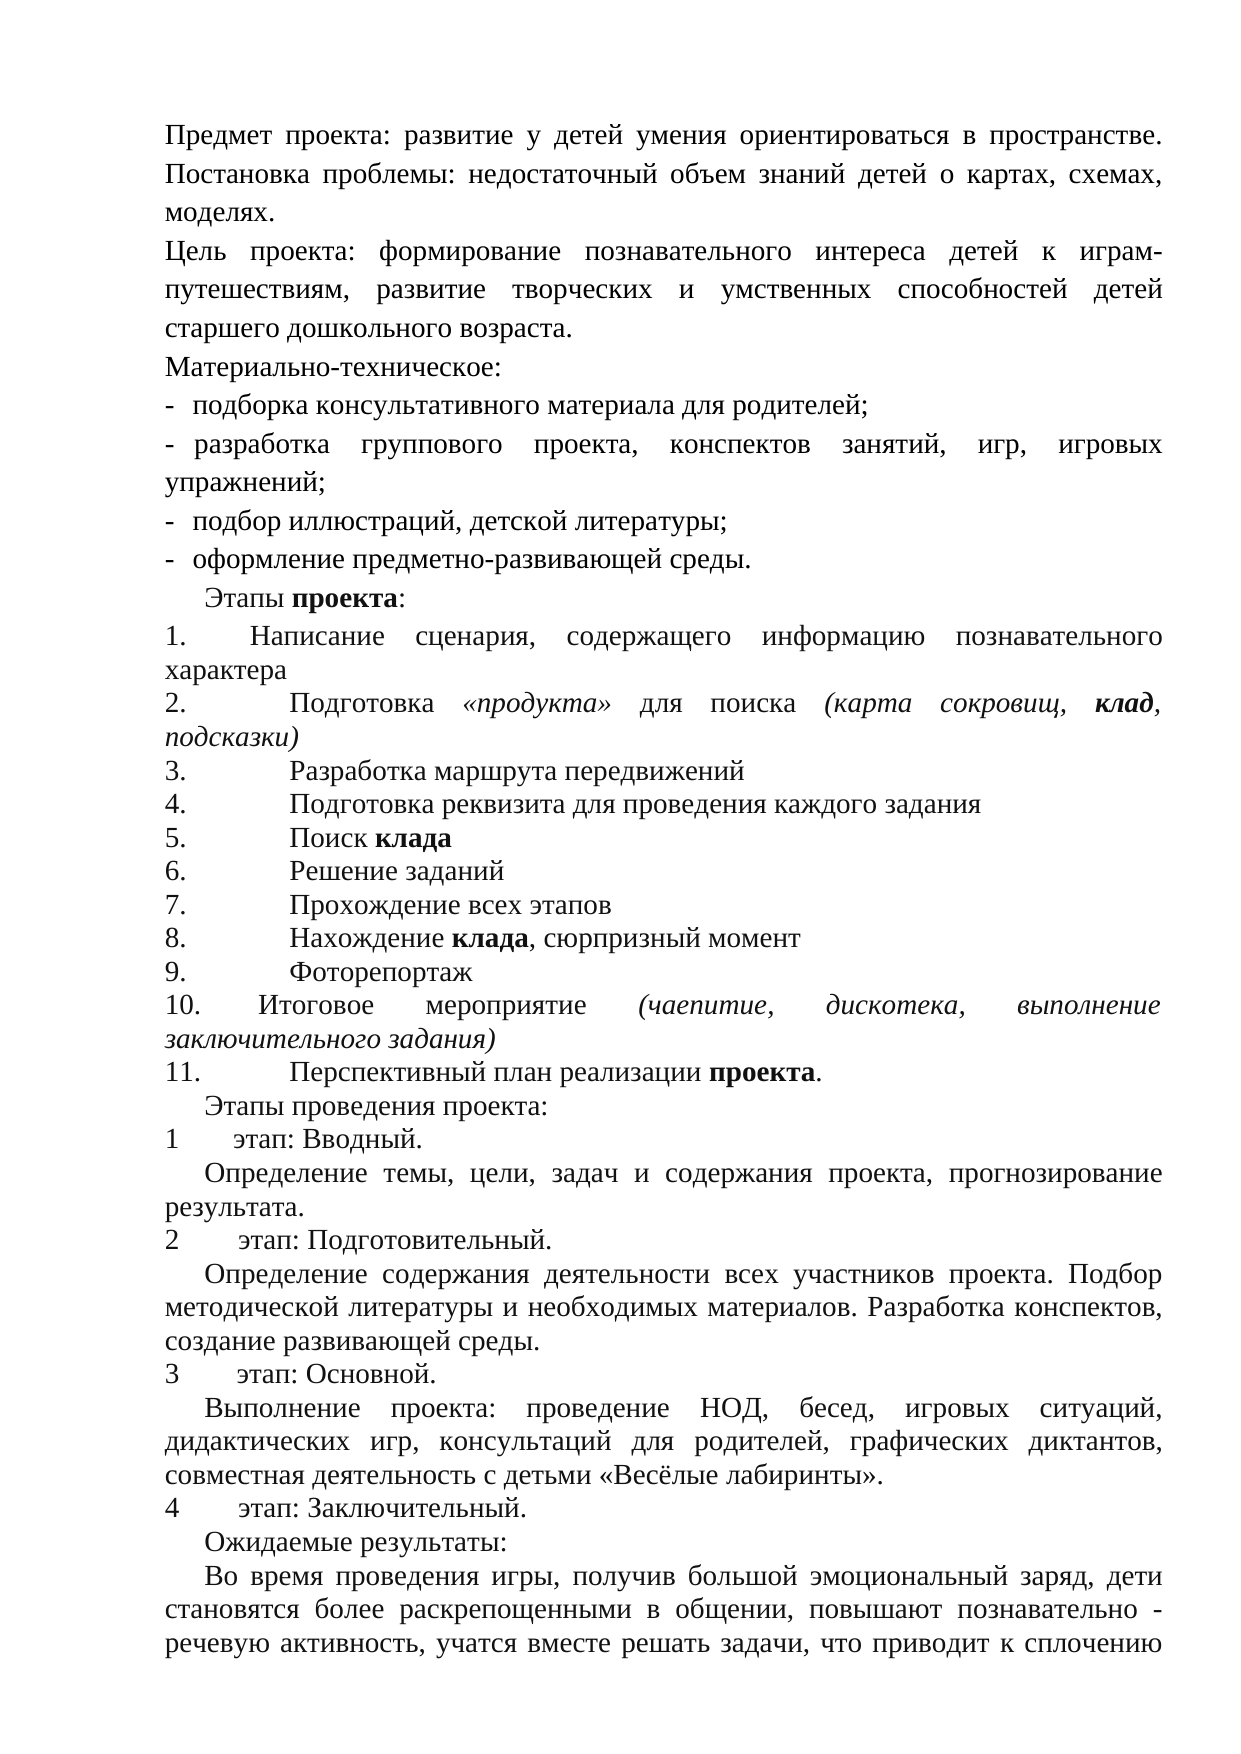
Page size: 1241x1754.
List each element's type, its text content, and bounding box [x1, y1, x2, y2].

list Фоторепортаж [164, 954, 1163, 987]
list подбор иллюстраций, детской литературы; [164, 503, 1163, 536]
list Поиск клада [164, 820, 1163, 853]
list оформление предметно-развивающей среды. [164, 541, 1163, 575]
list этап: Заключительный. [164, 1491, 1163, 1524]
text Выполнение проекта: проведение НОД, бесед, игровых ситуаций, дидактических игр, консультаций для родителей, графических диктантов, совместная деятельность с детьми «Весёлые лабиринты». [164, 1390, 1163, 1491]
text Определение содержания деятельности всех участников проекта. Подбор методической литературы и необходимых материалов. Разработка конспектов, создание развивающей среды. [164, 1256, 1163, 1356]
text Предмет проекта: развитие у детей умения ориентироваться в пространстве. Постановка проблемы: недостаточный объем знаний детей о картах, схемах, моделях. [164, 117, 1163, 228]
list этап: Вводный. [164, 1122, 1163, 1155]
text Этапы проведения проекта: [164, 1088, 1163, 1122]
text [164, 1558, 1163, 1658]
list Перспективный план реализации проекта. [164, 1054, 1163, 1088]
list этап: Основной. [164, 1356, 1163, 1390]
list Написание сценария, содержащего информацию познавательного характера [164, 618, 1163, 686]
text Материально-техническое: [164, 349, 1163, 382]
text Определение темы, цели, задач и содержания проекта, прогнозирование результата. [164, 1155, 1163, 1222]
list Подготовка «продукта» для поиска (карта сокровищ, клад, подсказки) [164, 686, 1163, 753]
list Итоговое мероприятие (чаепитие, дискотека, выполнение заключительного задания) [164, 987, 1163, 1054]
list Разработка маршрута передвижений [164, 753, 1163, 786]
text Цель проекта: формирование познавательного интереса детей к играм- путешествиям, развитие творческих и умственных способностей детей старшего дошкольного возраста. [164, 233, 1163, 344]
list Решение заданий [164, 853, 1163, 887]
list Подготовка реквизита для проведения каждого задания [164, 786, 1163, 820]
list Нахождение клада, сюрпризный момент [164, 920, 1163, 954]
text Этапы проекта: [164, 580, 1163, 613]
list подборка консультативного материала для родителей; [164, 387, 1163, 421]
list этап: Подготовительный. [164, 1222, 1163, 1256]
text Ожидаемые результаты: [164, 1524, 1163, 1558]
list разработка группового проекта, конспектов занятий, игр, игровых упражнений; [164, 426, 1163, 498]
list Прохождение всех этапов [164, 887, 1163, 920]
